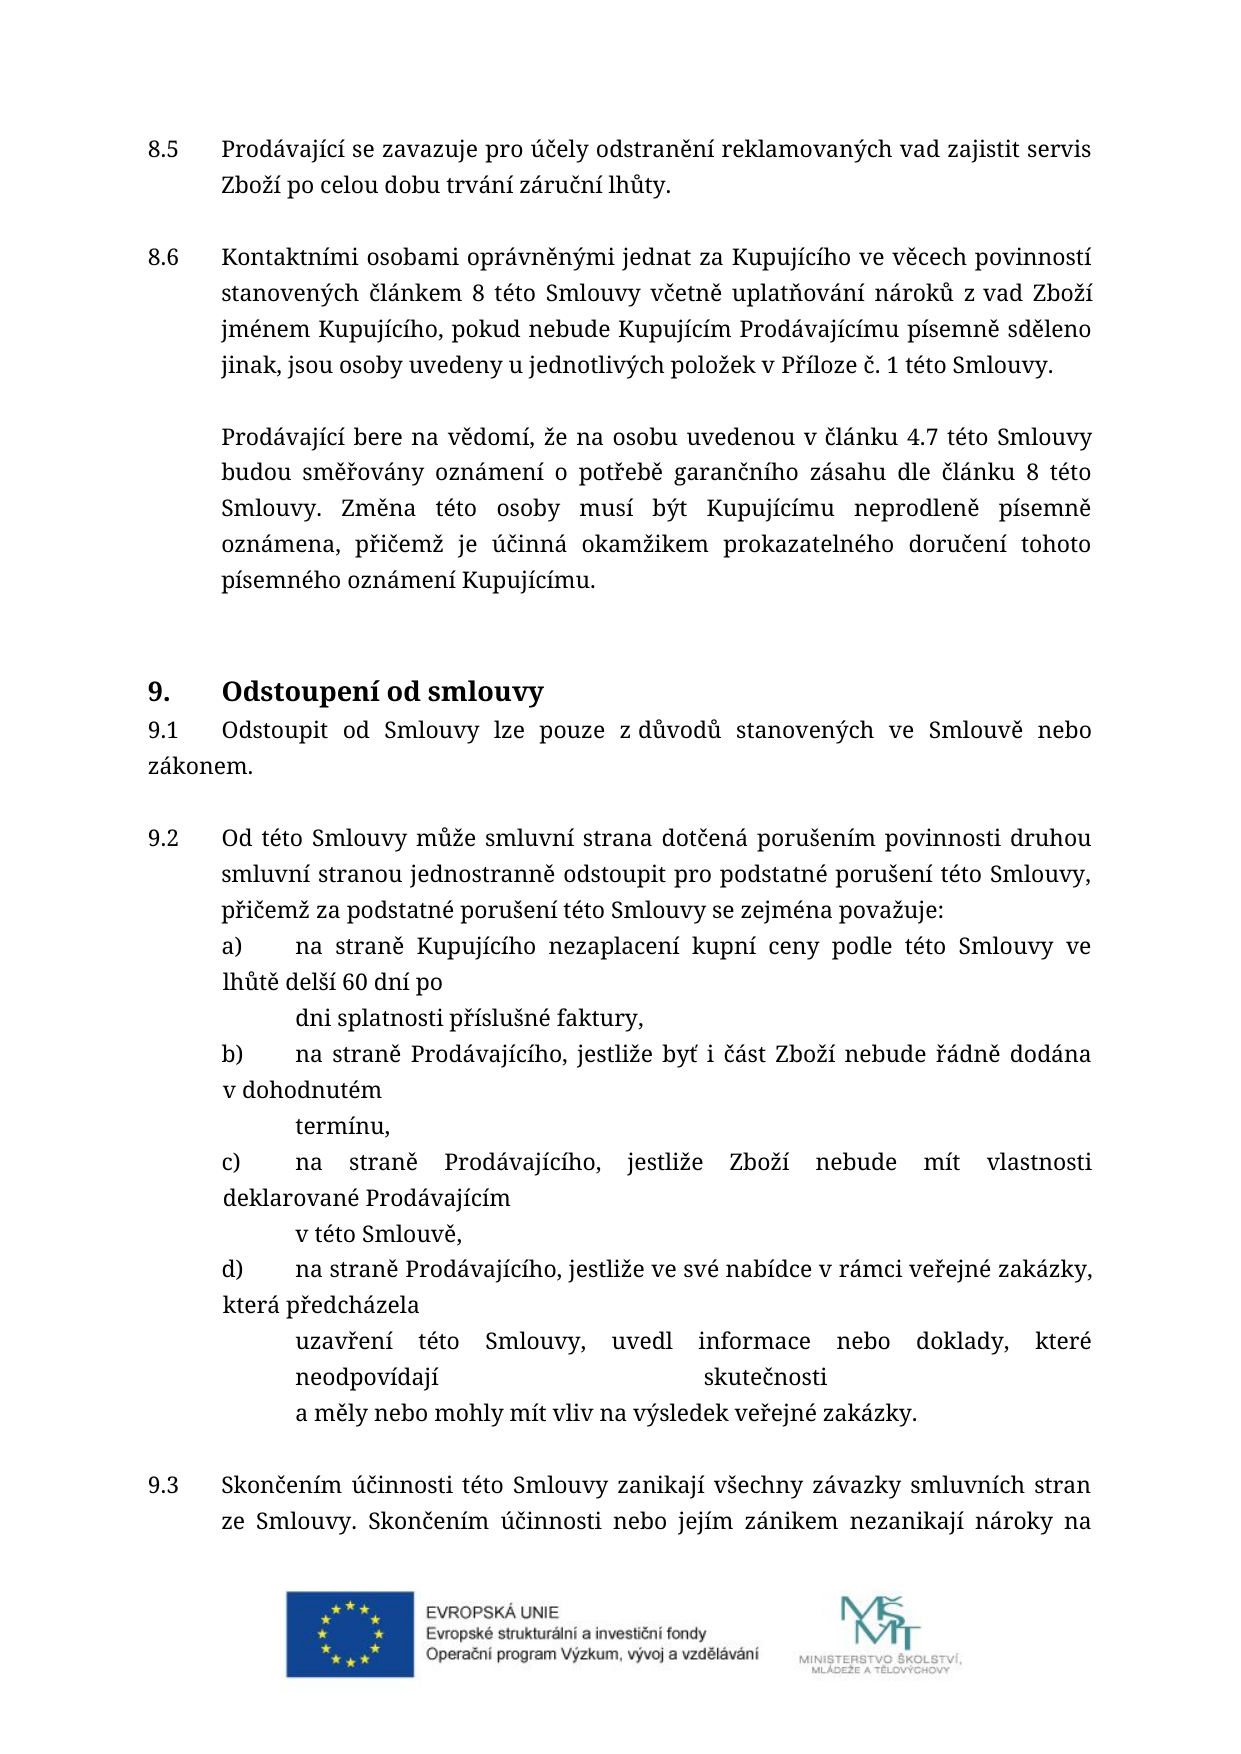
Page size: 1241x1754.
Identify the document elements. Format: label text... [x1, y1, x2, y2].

text 9. Odstoupení od smlouvy [148, 672, 1093, 709]
picture [242, 1550, 999, 1720]
text Prodávající bere na vědomí, že na osobu uvedenou v článku 4.7 této Smlouvy budou směřovány oznámení o potřebě garančního zásahu dle článku 8 této Smlouvy. Změna této osoby musí být Kupujícímu neprodleně písemně oznámena, přičemž je účinná okamžikem prokazatelného doručení tohoto písemného oznámení Kupujícímu. [221, 420, 1093, 595]
list na straně Prodávajícího, jestliže ve své nabídce v rámci veřejné zakázky, která předcházela [221, 1253, 1093, 1321]
text uzavření této Smlouvy, uvedl informace nebo doklady, které neodpovídají skutečnosti a měly nebo mohly mít vliv na výsledek veřejné zakázky. [295, 1325, 1093, 1428]
text 9.2 Od této Smlouvy může smluvní strana dotčená porušením povinnosti druhou smluvní stranou jednostranně odstoupit pro podstatné porušení této Smlouvy, přičemž za podstatné porušení této Smlouvy se zejména považuje: [148, 822, 1093, 925]
list na straně Kupujícího nezaplacení kupní ceny podle této Smlouvy ve lhůtě delší 60 dní po [221, 930, 1093, 997]
text 9.1 Odstoupit od Smlouvy lze pouze z důvodů stanovených ve Smlouvě nebo zákonem. [148, 714, 1093, 782]
text v této Smlouvě, [223, 1217, 1093, 1249]
text 8.6 Kontaktními osobami oprávněnými jednat za Kupujícího ve věcech povinností stanovených článkem 8 této Smlouvy včetně uplatňování nároků z vad Zboží jménem Kupujícího, pokud nebude Kupujícím Prodávajícímu písemně sděleno jinak, jsou osoby uvedeny u jednotlivých položek v Příloze č. 1 této Smlouvy. [148, 241, 1093, 380]
list na straně Prodávajícího, jestliže byť i část Zboží nebude řádně dodána v dohodnutém [221, 1038, 1093, 1105]
list na straně Prodávajícího, jestliže Zboží nebude mít vlastnosti deklarované Prodávajícím [221, 1146, 1093, 1213]
text termínu, [223, 1110, 1093, 1141]
text dni splatnosti příslušné faktury, [223, 1002, 1093, 1033]
text 8.5 Prodávající se zavazuje pro účely odstranění reklamovaných vad zajistit servis Zboží po celou dobu trvání záruční lhůty. [148, 133, 1093, 200]
